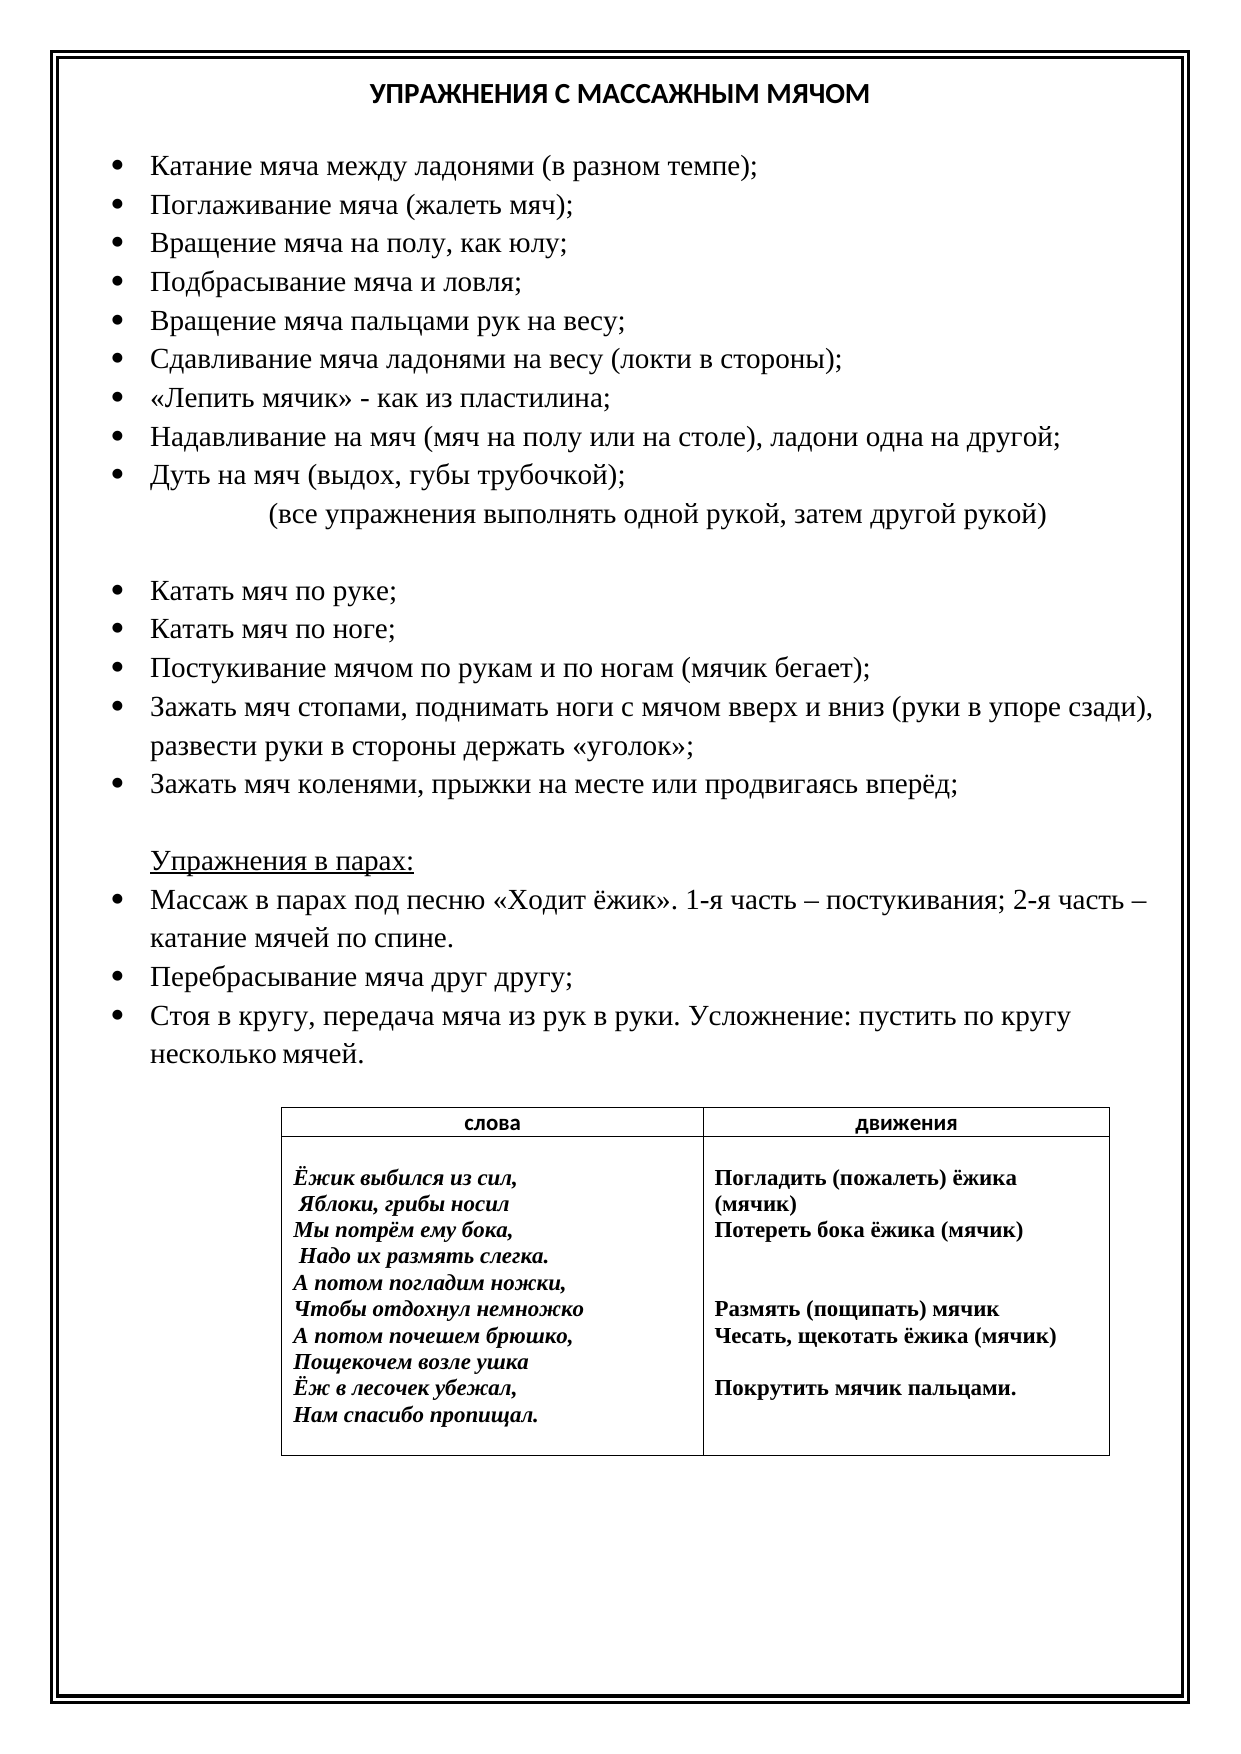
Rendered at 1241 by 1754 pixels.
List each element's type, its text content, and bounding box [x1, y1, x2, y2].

list Вращение мяча на полу, как юлу; [112, 225, 1165, 259]
list Катать мяч по руке; [112, 573, 1165, 607]
list Упражнения в парах: [150, 843, 1165, 877]
list Катать мяч по ноге; [112, 612, 1165, 645]
text УПРАЖНЕНИЯ С МАССАЖНЫМ МЯЧОМ [75, 75, 1165, 111]
list Зажать мяч коленями, прыжки на месте или продвигаясь вперёд; [112, 766, 1165, 800]
list Стоя в кругу, передача мяча из рук в руки. Усложнение: пустить по кругу несколько мячей. [112, 998, 1165, 1070]
list Сдавливание мяча ладонями на весу (локти в стороны); [112, 341, 1165, 375]
table_header слова [282, 1108, 703, 1136]
list Постукивание мячом по рукам и по ногам (мячик бегает); [112, 650, 1165, 684]
list Массаж в парах под песню «Ходит ёжик». 1-я часть – постукивания; 2-я часть – катание мячей по спине. [112, 882, 1165, 954]
list Поглаживание мяча (жалеть мяч); [112, 187, 1165, 220]
list Надавливание на мяч (мяч на полу или на столе), ладони одна на другой; [112, 419, 1165, 452]
table_cell Погладить (пожалеть) ёжика (мячик) Потереть бока ёжика (мячик) Размять (пощипать) мячик Чесать, щекотать ёжика (мячик) Покрутить мячик пальцами. [704, 1137, 1109, 1455]
list Вращение мяча пальцами рук на весу; [112, 303, 1165, 336]
table_header движения [704, 1108, 1109, 1136]
table_cell Ёжик выбился из сил, Яблоки, грибы носил Мы потрём ему бока, Надо их размять слегка. А потом погладим ножки, Чтобы отдохнул немножко А потом почешем брюшко, Пощекочем возле ушка Ёж в лесочек убежал, Нам спасибо пропищал. [282, 1137, 703, 1455]
list (все упражнения выполнять одной рукой, затем другой рукой) [150, 496, 1165, 529]
list Подбрасывание мяча и ловля; [112, 264, 1165, 298]
list Зажать мяч стопами, поднимать ноги с мячом вверх и вниз (руки в упоре сзади), развести руки в стороны держать «уголок»; [112, 689, 1165, 761]
list Дуть на мяч (выдох, губы трубочкой); [112, 457, 1165, 491]
list Перебрасывание мяча друг другу; [112, 959, 1165, 993]
list «Лепить мячик» - как из пластилина; [112, 380, 1165, 414]
list Катание мяча между ладонями (в разном темпе); [112, 148, 1165, 182]
